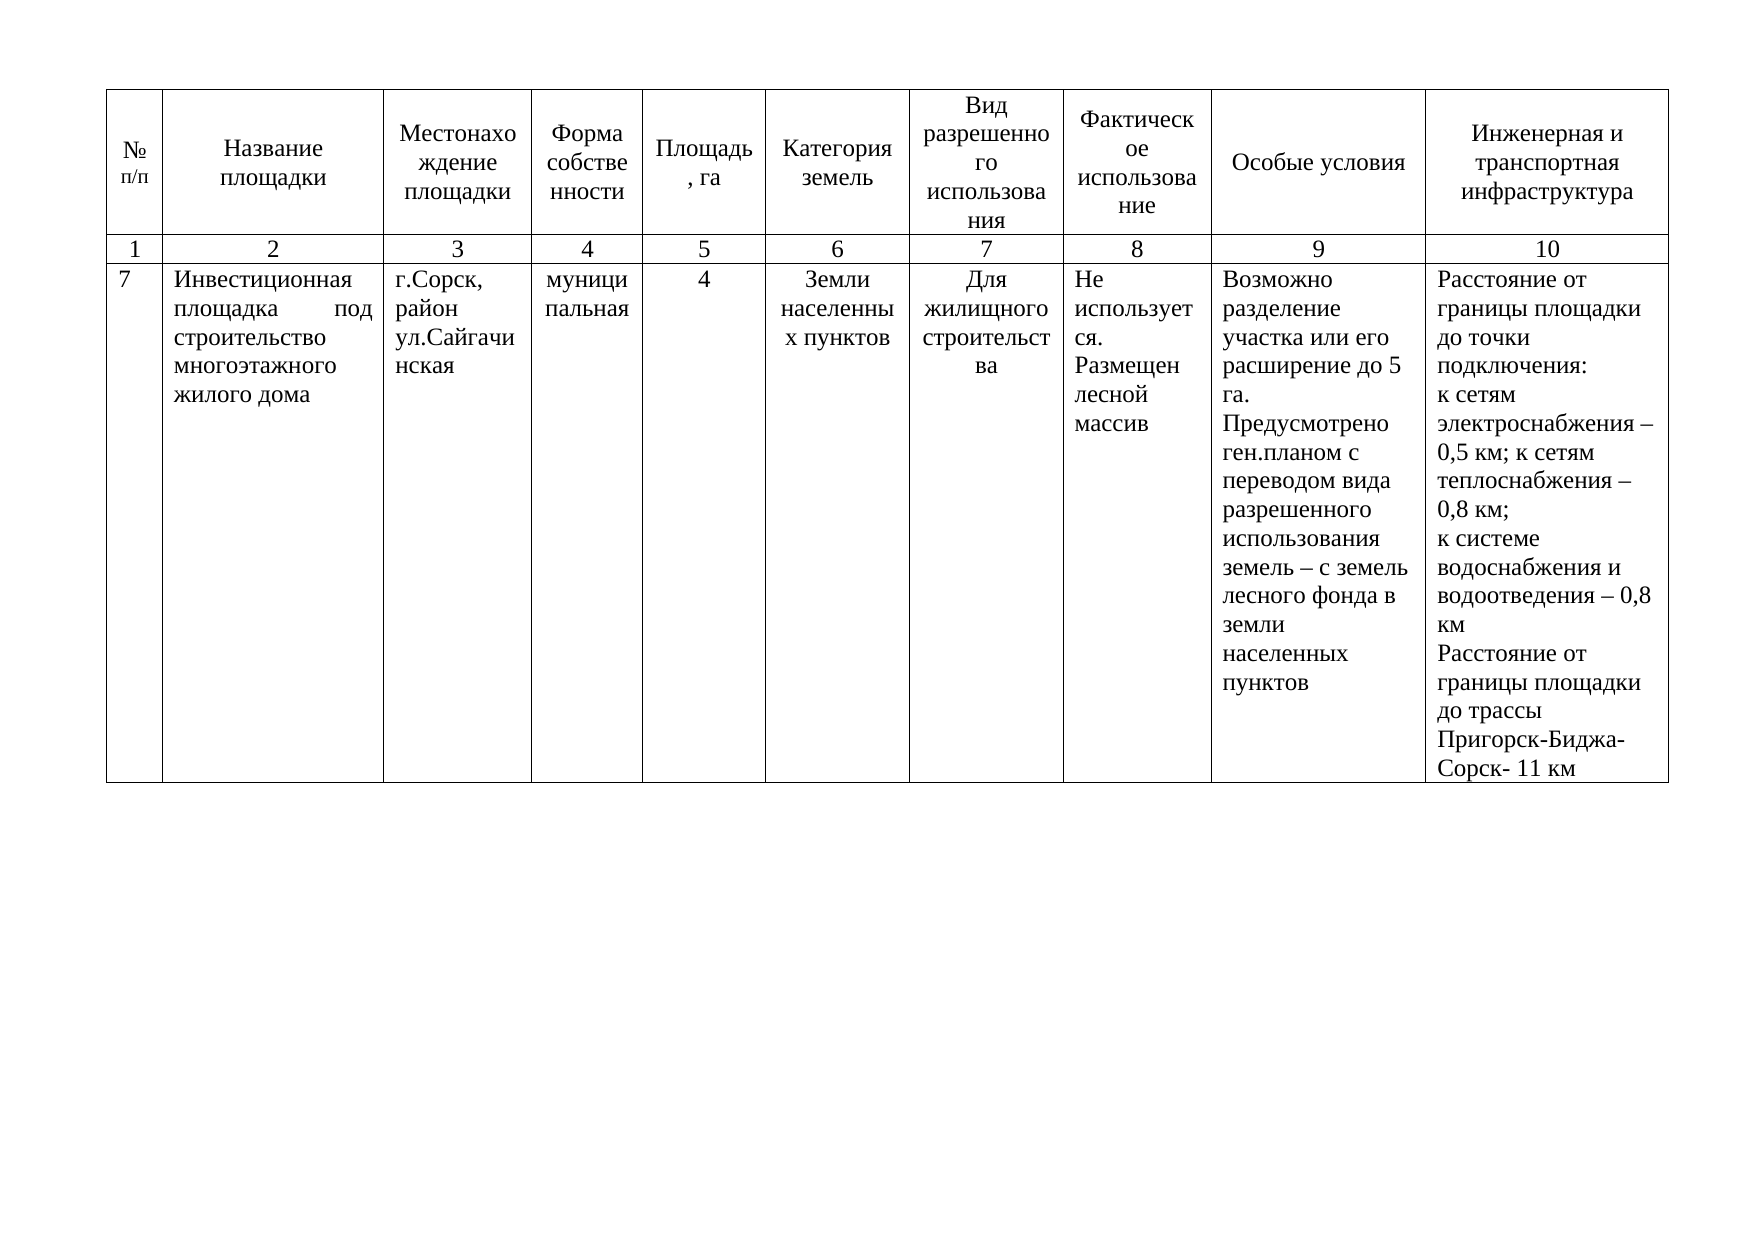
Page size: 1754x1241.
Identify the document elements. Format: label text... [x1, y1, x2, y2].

table_cell 7 [910, 235, 1063, 263]
table_header Название площадки [163, 90, 383, 233]
table_cell 9 [1212, 235, 1425, 263]
table_header Особые условия [1212, 90, 1425, 233]
table_header Площадь, га [643, 90, 765, 233]
table_header № п/п [107, 90, 162, 233]
table_cell 7 [107, 264, 162, 782]
table_cell Инвестиционная площадка под строительство многоэтажного жилого дома [163, 264, 383, 782]
table_cell Земли населенных пунктов [766, 264, 909, 782]
table_cell Не используется. Размещен лесной массив [1064, 264, 1211, 782]
table_header Категория земель [766, 90, 909, 233]
table_cell 4 [532, 235, 642, 263]
table_cell 10 [1426, 235, 1668, 263]
table_header Вид разрешенного использования [910, 90, 1063, 233]
table_cell Возможно разделение участка или его расширение до . Предусмотрено ген.планом с переводом вида разрешенного использования земель – с земель лесного фонда в земли населенных пунктов [1212, 264, 1425, 782]
table_cell 3 [384, 235, 531, 263]
table_cell Расстояние от границы площадки до точки подключения: к сетям электроснабжения – ; к сетям теплоснабжения – ; к системе водоснабжения и водоотведения – Расстояние от границы площадки до трассы Пригорск-Биджа-Сорск- [1426, 264, 1668, 782]
table_cell г.Сорск, район ул.Сайгачинская [384, 264, 531, 782]
table_cell Для жилищного строительства [910, 264, 1063, 782]
table_header Местонахождение площадки [384, 90, 531, 233]
table_cell 1 [107, 235, 162, 263]
table_cell 6 [766, 235, 909, 263]
table_cell 5 [643, 235, 765, 263]
table_cell 2 [163, 235, 383, 263]
table_cell 8 [1064, 235, 1211, 263]
table_cell 4 [643, 264, 765, 782]
table_cell муниципальная [532, 264, 642, 782]
table_header Инженерная и транспортная инфраструктура [1426, 90, 1668, 233]
table_header Фактическое использование [1064, 90, 1211, 233]
table_header Форма собственности [532, 90, 642, 233]
